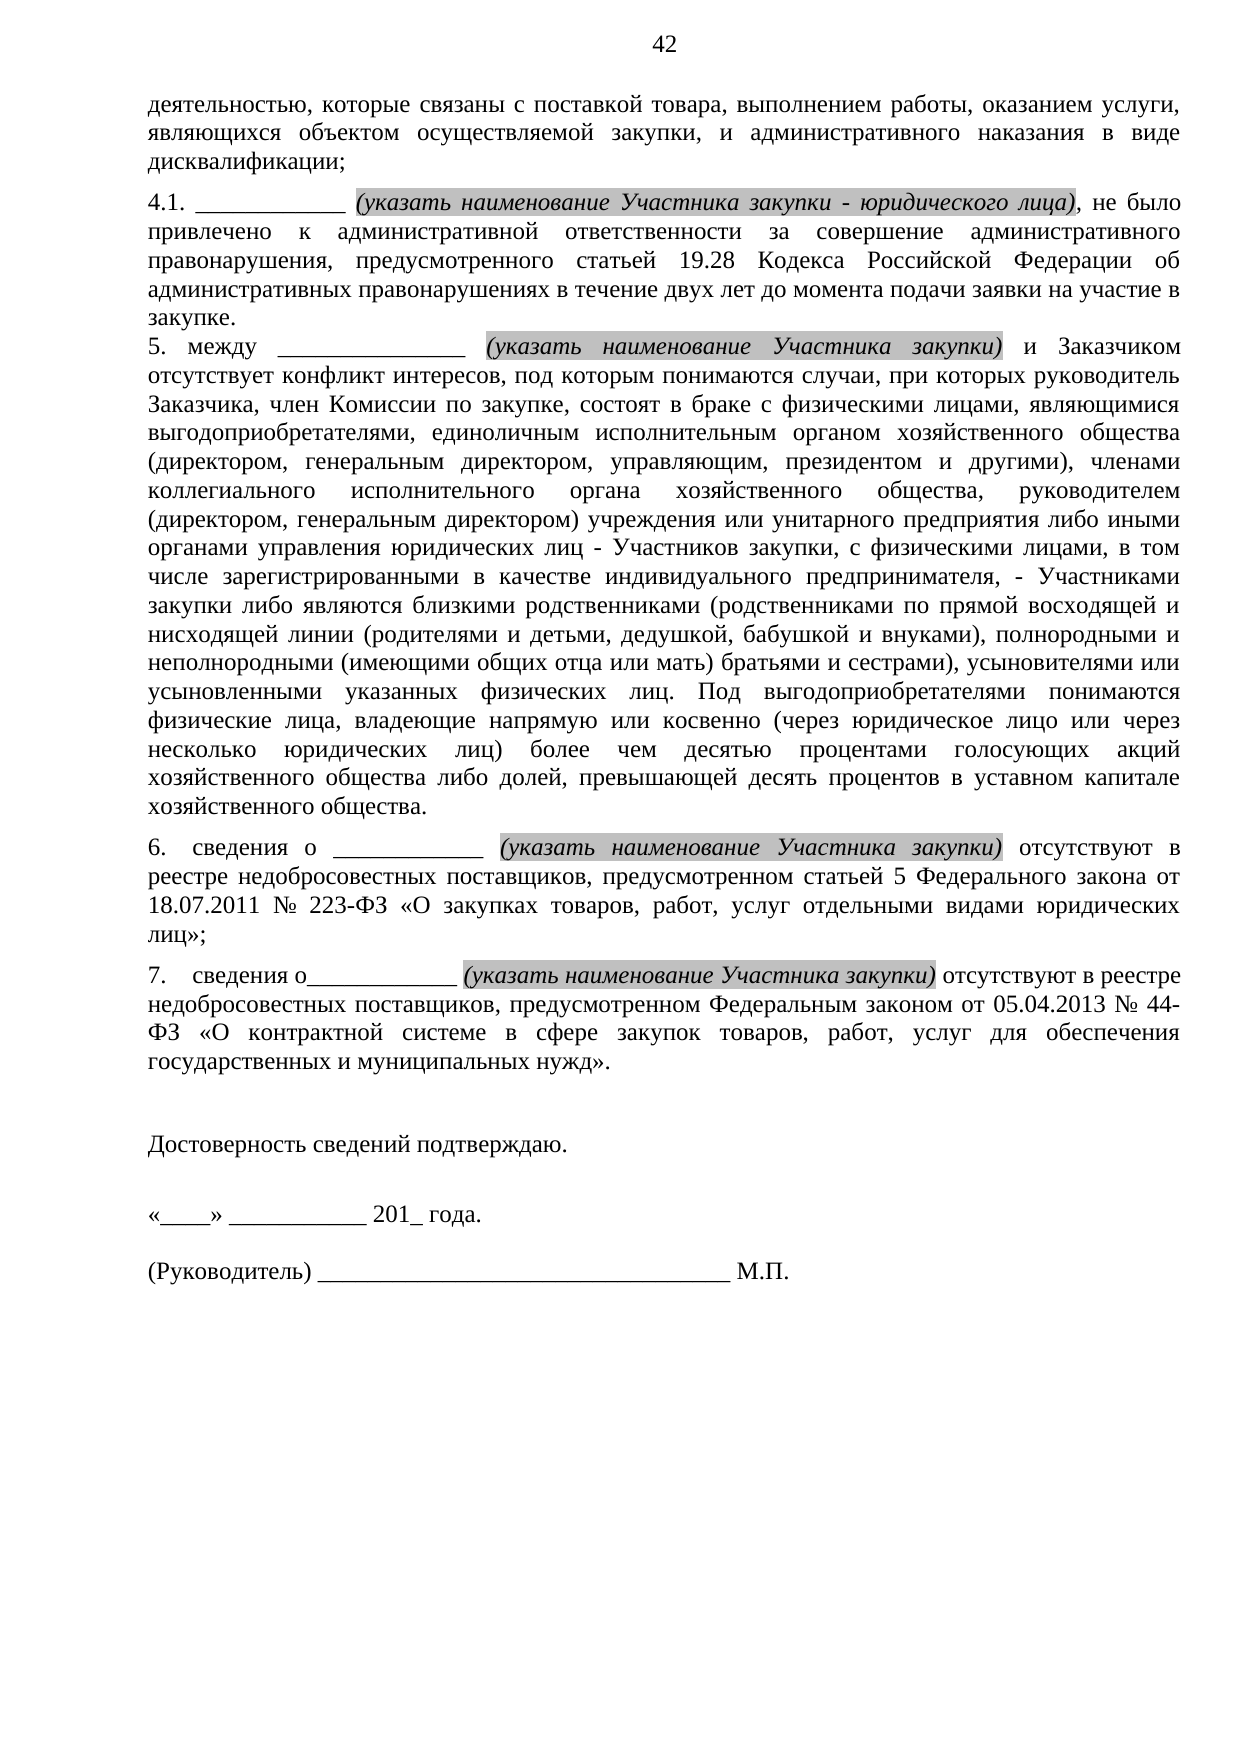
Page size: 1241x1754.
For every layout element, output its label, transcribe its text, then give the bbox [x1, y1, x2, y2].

text Достоверность сведений подтверждаю. [148, 1129, 1181, 1157]
text 5. между _______________ (указать наименование Участника закупки) и Заказчиком отсутствует конфликт интересов, под которым понимаются случаи, при которых руководитель Заказчика, член Комиссии по закупке, состоят в браке с физическими лицами, являющимися выгодоприобретателями, единоличным исполнительным органом хозяйственного общества (директором, генеральным директором, управляющим, президентом и другими), членами коллегиального исполнительного органа хозяйственного общества, руководителем (директором, генеральным директором) учреждения или унитарного предприятия либо иными органами управления юридических лиц - Участников закупки, с физическими лицами, в том числе зарегистрированными в качестве индивидуального предпринимателя, - Участниками закупки либо являются близкими родственниками (родственниками по прямой восходящей и нисходящей линии (родителями и детьми, дедушкой, бабушкой и внуками), полнородными и неполнородными (имеющими общих отца или мать) братьями и сестрами), усыновителями или усыновленными указанных физических лиц. Под выгодоприобретателями понимаются физические лица, владеющие напрямую или косвенно (через юридическое лицо или через несколько юридических лиц) более чем десятью процентами голосующих акций хозяйственного общества либо долей, превышающей десять процентов в уставном капитале хозяйственного общества. [148, 331, 1181, 820]
text 4.1. ____________ (указать наименование Участника закупки - юридического лица), не было привлечено к административной ответственности за совершение административного правонарушения, предусмотренного статьей 19.28 Кодекса Российской Федерации об административных правонарушениях в течение двух лет до момента подачи заявки на участие в закупке. [148, 187, 1181, 331]
text 6. сведения о ____________ (указать наименование Участника закупки) отсутствуют в реестре недобросовестных поставщиков, предусмотренном статьей 5 Федерального закона от 18.07.2011 № 223-ФЗ «О закупках товаров, работ, услуг отдельными видами юридических лиц»; [148, 832, 1181, 947]
text (Руководитель) _________________________________ М.П. [148, 1256, 1181, 1285]
text 7. сведения о____________ (указать наименование Участника закупки) отсутствуют в реестре недобросовестных поставщиков, предусмотренном Федеральным законом от 05.04.2013 № 44-ФЗ «О контрактной системе в сфере закупок товаров, работ, услуг для обеспечения государственных и муниципальных нужд». [148, 960, 1181, 1075]
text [148, 89, 1181, 175]
text «____» ___________ 201_ года. [148, 1199, 1181, 1227]
